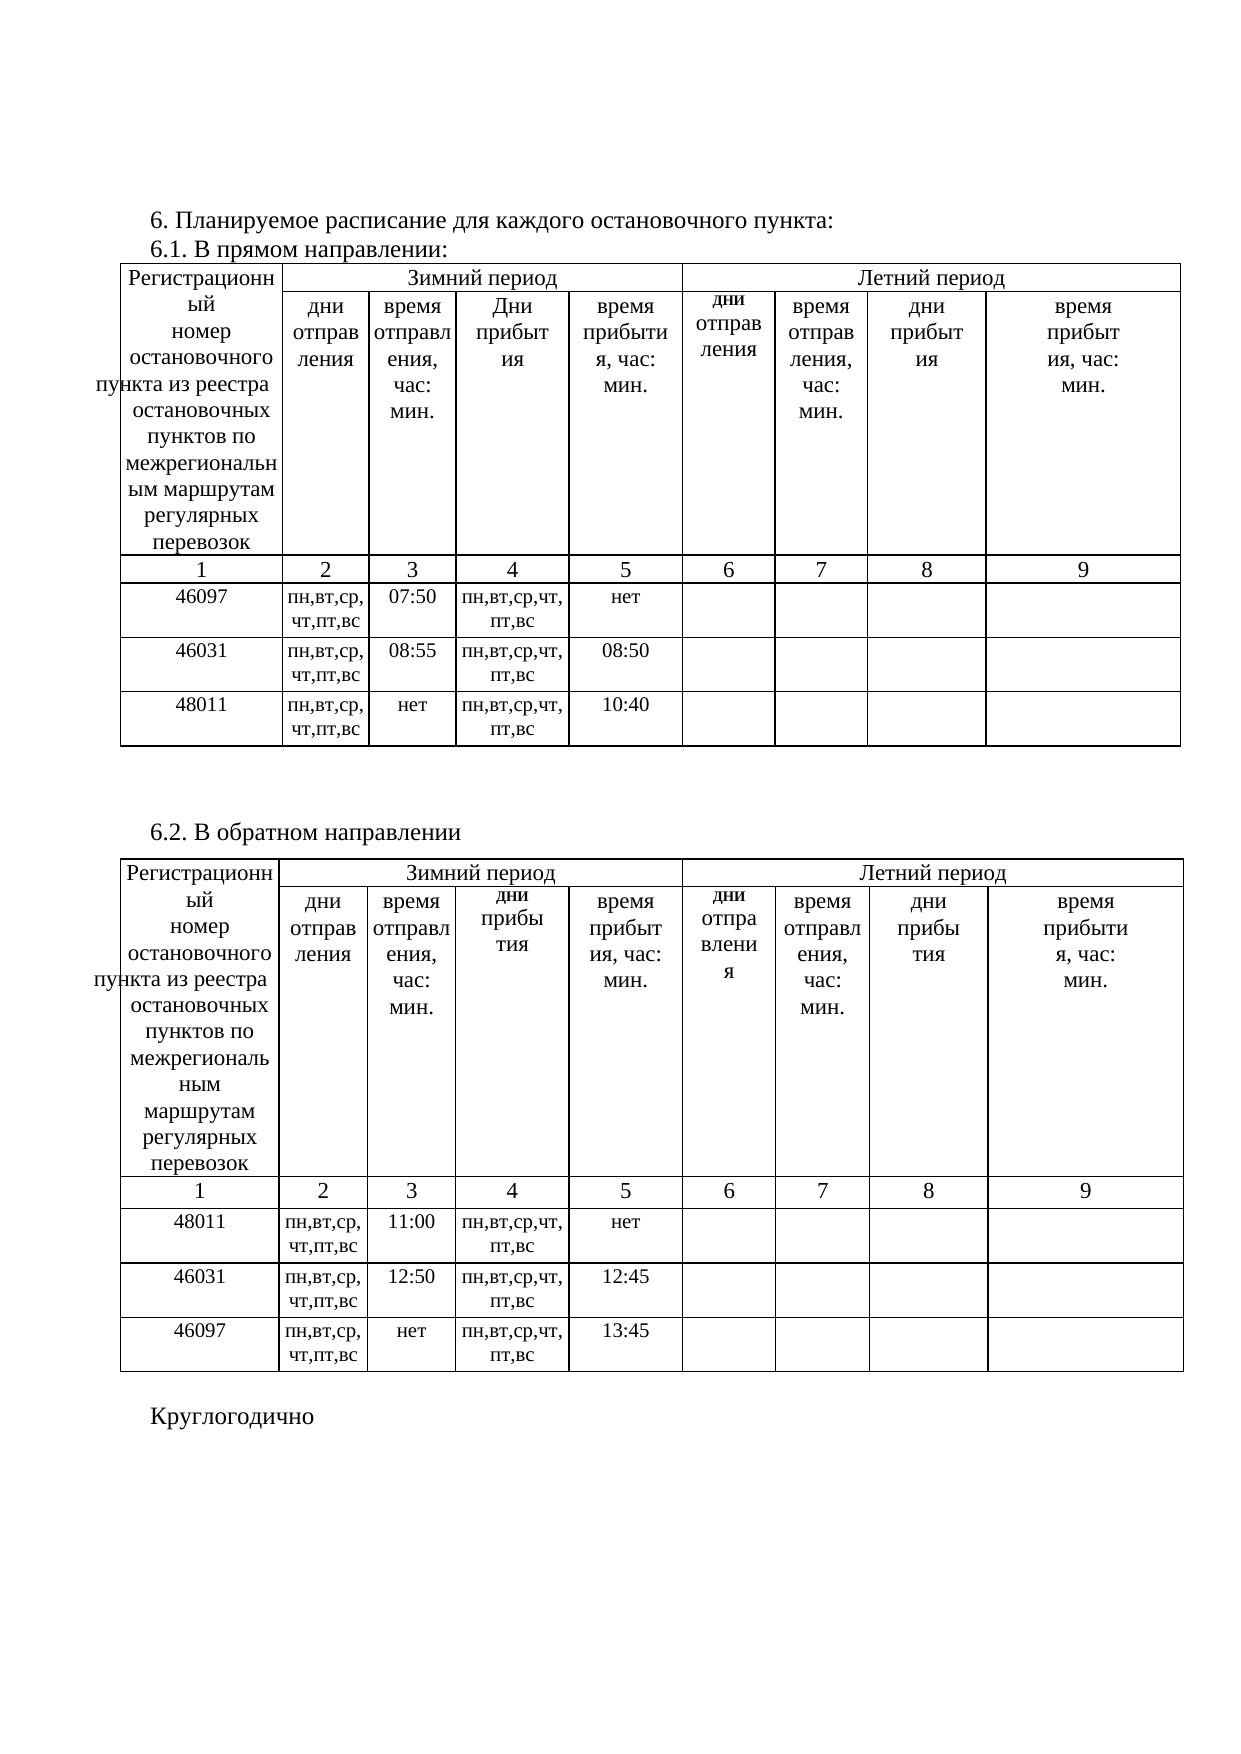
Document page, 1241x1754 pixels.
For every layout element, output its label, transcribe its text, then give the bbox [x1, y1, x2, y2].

table_cell [776, 1209, 869, 1262]
table_cell пн,вт,ср,чт,пт,вс [456, 1209, 568, 1262]
table_cell [987, 692, 1180, 745]
table_cell время отправ ления, час: мин. [776, 292, 867, 554]
table_cell [870, 1264, 987, 1316]
table_cell [870, 1209, 987, 1262]
table_cell 2 [283, 556, 368, 582]
table_header Регистрационный номер остановочного пункта из реестра остановочных пунктов по межрегиональным маршрутам регулярных перевозок [121, 264, 282, 554]
table_cell 8 [870, 1177, 987, 1208]
table_cell ДНИ отправ ления [683, 292, 774, 554]
table_cell 7 [776, 1177, 869, 1208]
table_cell дни прибы тия [870, 887, 987, 1176]
table_cell [868, 584, 985, 636]
table_cell время прибыти я, час: мин. [989, 887, 1183, 1176]
table_cell 48011 [121, 1209, 278, 1262]
table_cell 11:00 [368, 1209, 455, 1262]
table_cell время прибыт ия, час: мин. [987, 292, 1180, 554]
table_cell 9 [989, 1177, 1183, 1208]
table_cell [683, 1264, 775, 1316]
table_cell 46097 [121, 1318, 278, 1371]
table_header Зимний период [283, 264, 682, 291]
table_cell [987, 638, 1180, 691]
table_cell время прибыти я, час: мин. [570, 292, 682, 554]
table_cell [683, 1209, 775, 1262]
table_cell [989, 1318, 1183, 1371]
table_cell [870, 1318, 987, 1371]
table_cell 9 [987, 556, 1180, 582]
table_header Зимний период [280, 860, 682, 886]
table_cell [683, 638, 774, 691]
table_cell 3 [368, 1177, 455, 1208]
table_cell 3 [370, 556, 455, 582]
table_cell дни прибыт ия [868, 292, 985, 554]
table_cell нет [370, 692, 455, 745]
table_header Летний период [683, 860, 1183, 886]
table_cell нет [368, 1318, 455, 1371]
text 6.1. В прямом направлении: [150, 234, 1090, 263]
table_header Регистрационный номер остановочного пункта из реестра остановочных пунктов по межрегиональным маршрутам регулярных перевозок [121, 860, 278, 1176]
table_cell 1 [121, 556, 282, 582]
table_cell время отправл ения, час: мин. [368, 887, 455, 1176]
table_cell [776, 692, 867, 745]
table_cell пн,вт,ср,чт,пт,вс [457, 584, 568, 636]
table_cell дни отправ ления [283, 292, 368, 554]
table_header Летний период [683, 264, 1180, 291]
table_cell пн,вт,ср,чт,пт,вс [457, 638, 568, 691]
table_cell время отправл ения, час: мин. [370, 292, 455, 554]
table_cell 48011 [121, 692, 282, 745]
table_cell [776, 1264, 869, 1316]
table_cell 7 [776, 556, 867, 582]
table_cell [989, 1264, 1183, 1316]
table_cell пн,вт,ср,чт,пт,вс [457, 692, 568, 745]
table_cell 1 [121, 1177, 278, 1208]
table_cell [868, 638, 985, 691]
table_cell пн,вт,ср,чт,пт,вс [280, 1264, 367, 1316]
table_cell 6 [683, 556, 774, 582]
table_cell 8 [868, 556, 985, 582]
table_cell 13:45 [570, 1318, 682, 1371]
table_cell 07:50 [370, 584, 455, 636]
table_cell [776, 638, 867, 691]
table_cell [683, 1318, 775, 1371]
table_cell [987, 584, 1180, 636]
table_cell пн,вт,ср,чт,пт,вс [280, 1209, 367, 1262]
table_cell время прибыт ия, час: мин. [570, 887, 682, 1176]
table_cell 08:55 [370, 638, 455, 691]
table_cell 2 [280, 1177, 367, 1208]
text Круглогодично [150, 1401, 1090, 1430]
table_cell пн,вт,ср,чт,пт,вс [283, 584, 368, 636]
table_cell пн,вт,ср,чт,пт,вс [280, 1318, 367, 1371]
table_cell дни отправ ления [280, 887, 367, 1176]
table_cell 6 [683, 1177, 775, 1208]
table_cell нет [570, 1209, 682, 1262]
table_cell [683, 692, 774, 745]
table_cell 46097 [121, 584, 282, 636]
table_cell 08:50 [570, 638, 682, 691]
table_cell 4 [457, 556, 568, 582]
table_cell 5 [570, 556, 682, 582]
table_cell пн,вт,ср,чт,пт,вс [456, 1318, 568, 1371]
table_cell [776, 1318, 869, 1371]
table_cell ДНИ отпра влени я [683, 887, 775, 1176]
table_cell [868, 692, 985, 745]
table_cell пн,вт,ср,чт,пт,вс [283, 638, 368, 691]
table_cell [989, 1209, 1183, 1262]
table_cell 46031 [121, 638, 282, 691]
table_cell [683, 584, 774, 636]
table_cell 46031 [121, 1264, 278, 1316]
table_cell пн,вт,ср,чт,пт,вс [283, 692, 368, 745]
table_cell Дни прибыт ия [457, 292, 568, 554]
table_cell 10:40 [570, 692, 682, 745]
table_cell 12:50 [368, 1264, 455, 1316]
table_cell 12:45 [570, 1264, 682, 1316]
table_cell 4 [456, 1177, 568, 1208]
table_cell 5 [570, 1177, 682, 1208]
table_cell нет [570, 584, 682, 636]
text 6. Планируемое расписание для каждого остановочного пункта: [150, 205, 1090, 234]
table_cell время отправл ения, час: мин. [776, 887, 869, 1176]
table_cell ДНИ прибы тия [456, 887, 568, 1176]
table_cell [776, 584, 867, 636]
table_cell пн,вт,ср,чт,пт,вс [456, 1264, 568, 1316]
text 6.2. В обратном направлении [150, 817, 1090, 845]
